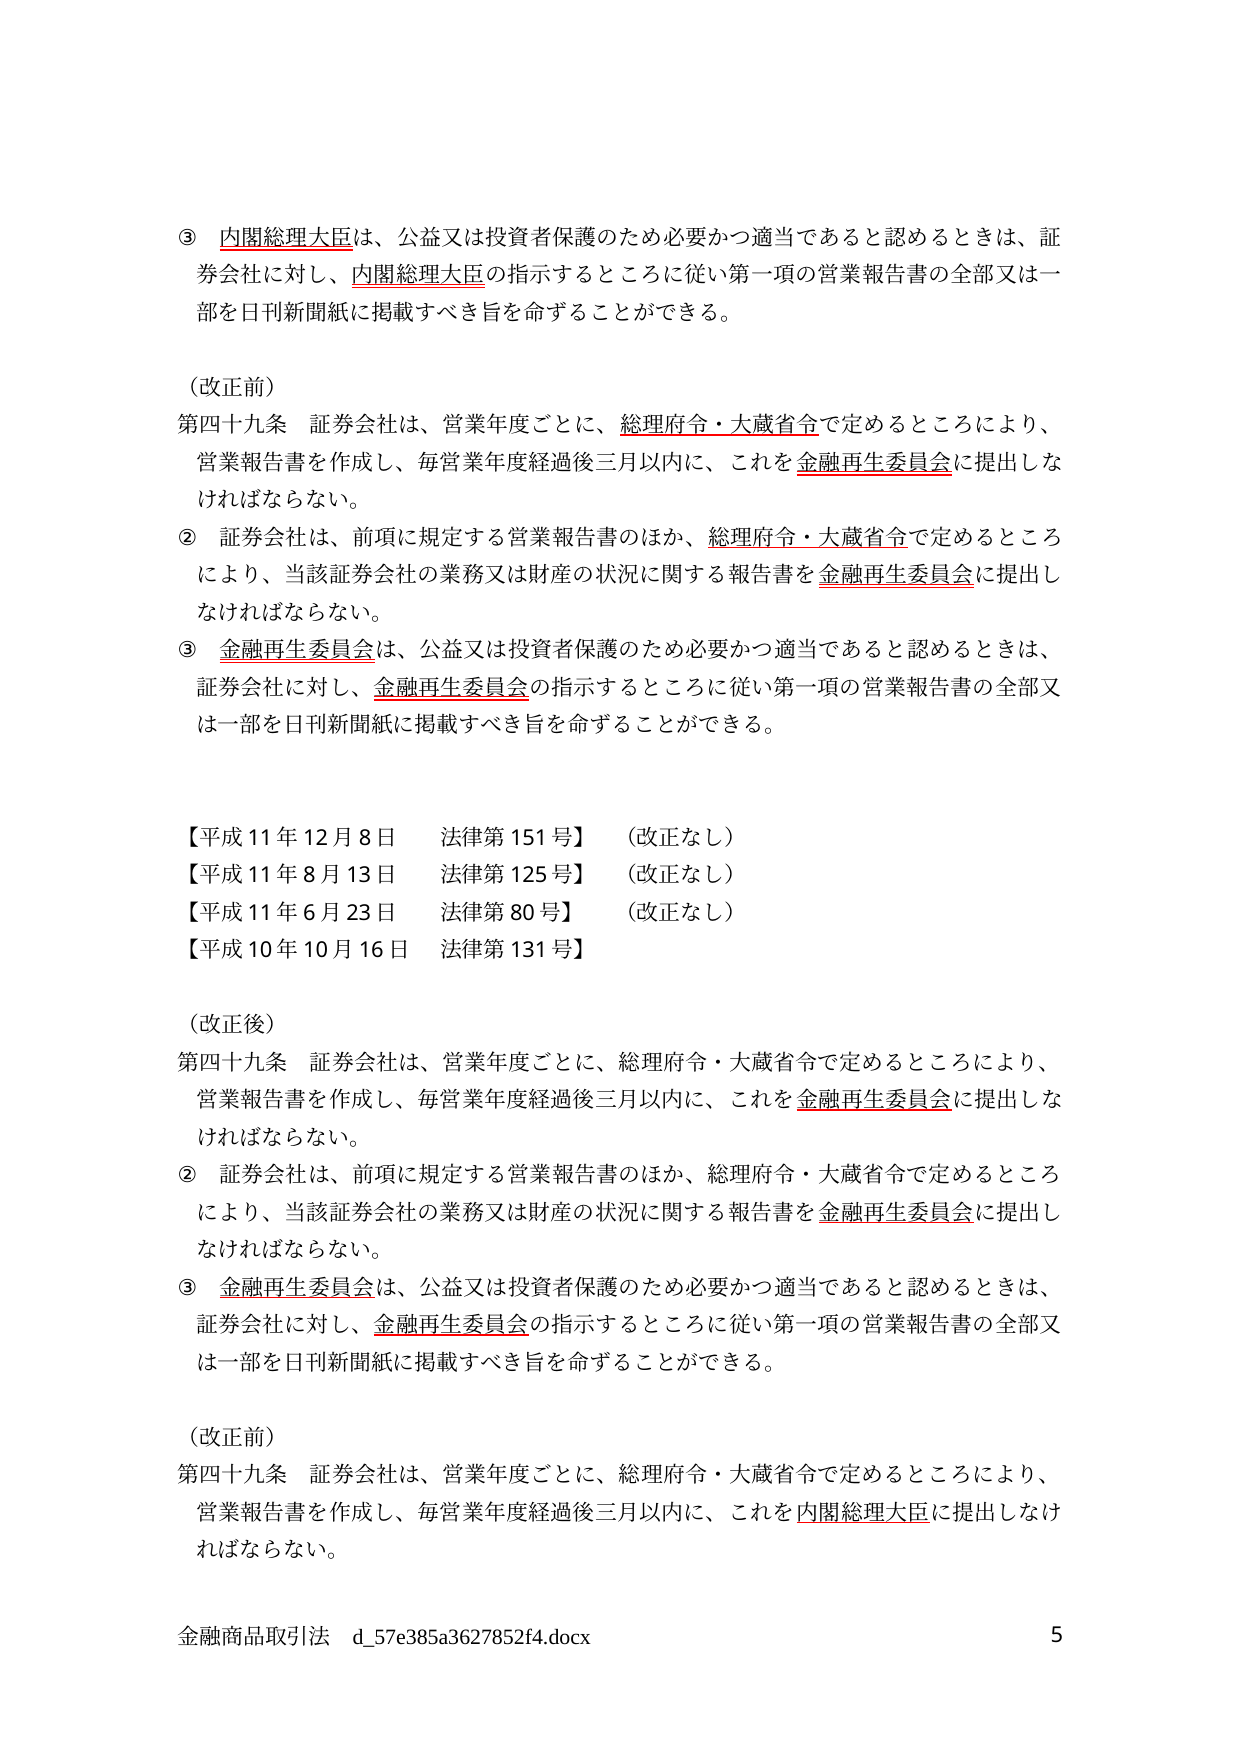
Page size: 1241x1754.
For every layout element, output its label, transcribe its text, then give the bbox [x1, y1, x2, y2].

text ② 証券会社は、前項に規定する営業報告書のほか、総理府令・大蔵省令で定めるところにより、当該証券会社の業務又は財産の状況に関する報告書を金融再生委員会に提出しなければならない。 [177, 517, 1063, 629]
text 第四十九条 証券会社は、営業年度ごとに、総理府令・大蔵省令で定めるところにより、営業報告書を作成し、毎営業年度経過後三月以内に、これを金融再生委員会に提出しなければならない。 [177, 1042, 1063, 1154]
text （改正前） [177, 367, 1063, 404]
text （改正前） [177, 1417, 1063, 1454]
text ③ 内閣総理大臣は、公益又は投資者保護のため必要かつ適当であると認めるときは、証券会社に対し、内閣総理大臣の指示するところに従い第一項の営業報告書の全部又は一部を日刊新聞紙に掲載すべき旨を命ずることができる。 [177, 217, 1063, 329]
text （改正後） [177, 1004, 1063, 1042]
text ③ 金融再生委員会は、公益又は投資者保護のため必要かつ適当であると認めるときは、証券会社に対し、金融再生委員会の指示するところに従い第一項の営業報告書の全部又は一部を日刊新聞紙に掲載すべき旨を命ずることができる。 [177, 1267, 1063, 1379]
text 【平成10年10月16日 法律第131号】 [177, 929, 1063, 967]
text 第四十九条 証券会社は、営業年度ごとに、総理府令・大蔵省令で定めるところにより、営業報告書を作成し、毎営業年度経過後三月以内に、これを内閣総理大臣に提出しなければならない。 [177, 1454, 1063, 1567]
text ③ 金融再生委員会は、公益又は投資者保護のため必要かつ適当であると認めるときは、証券会社に対し、金融再生委員会の指示するところに従い第一項の営業報告書の全部又は一部を日刊新聞紙に掲載すべき旨を命ずることができる。 [177, 629, 1063, 742]
text 【平成11年6月23日 法律第80号】 （改正なし） [177, 892, 1063, 929]
text 第四十九条 証券会社は、営業年度ごとに、総理府令・大蔵省令で定めるところにより、営業報告書を作成し、毎営業年度経過後三月以内に、これを金融再生委員会に提出しなければならない。 [177, 404, 1063, 517]
text 【平成11年8月13日 法律第125号】 （改正なし） [177, 854, 1063, 892]
text 【平成11年12月8日 法律第151号】 （改正なし） [177, 817, 1063, 854]
text ② 証券会社は、前項に規定する営業報告書のほか、総理府令・大蔵省令で定めるところにより、当該証券会社の業務又は財産の状況に関する報告書を金融再生委員会に提出しなければならない。 [177, 1154, 1063, 1267]
